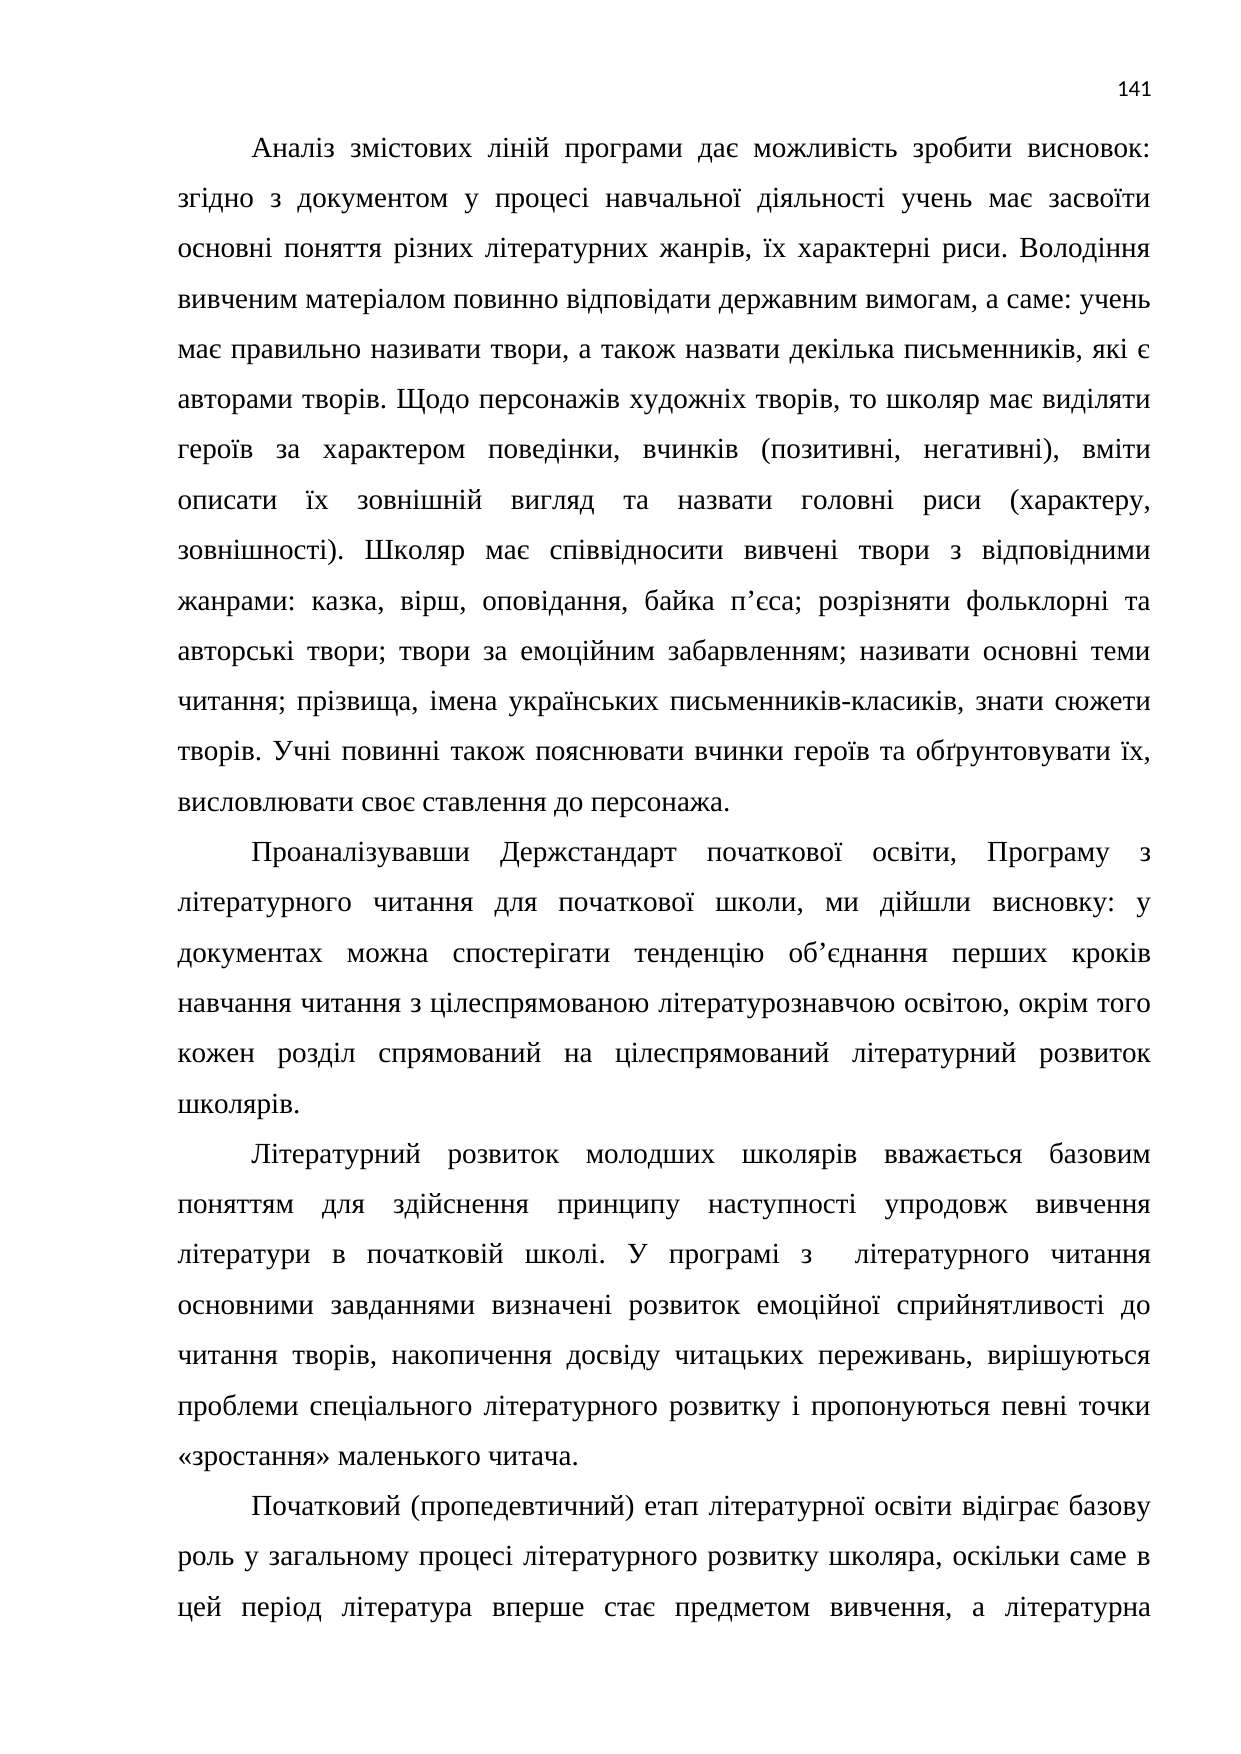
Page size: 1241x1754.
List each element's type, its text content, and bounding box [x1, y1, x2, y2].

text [177, 1488, 1152, 1622]
text Літературний розвиток молодших школярів вважається базовим поняттям для здійснення принципу наступності упродовж вивчення літератури в початковій школі. У програмі з літературного читання основними завданнями визначені розвиток емоційної сприйнятливості до читання творів, накопичення досвіду читацьких переживань, вирішуються проблеми спеціального літературного розвитку і пропонуються певні точки «зростання» маленького читача. [177, 1136, 1152, 1471]
text Проаналізувавши Держстандарт початкової освіти, Програму з літературного читання для початкової школи, ми дійшли висновку: у документах можна спостерігати тенденцію об’єднання перших кроків навчання читання з цілеспрямованою літературознавчою освітою, окрім того кожен розділ спрямований на цілеспрямований літературний розвиток школярів. [177, 834, 1152, 1119]
text Аналіз змістових ліній програми дає можливість зробити висновок: згідно з документом у процесі навчальної діяльності учень має засвоїти основні поняття різних літературних жанрів, їх характерні риси. Володіння вивченим матеріалом повинно відповідати державним вимогам, а саме: учень має правильно називати твори, а також назвати декілька письменників, які є авторами творів. Щодо персонажів художніх творів, то школяр має виділяти героїв за характером поведінки, вчинків (позитивні, негативні), вміти описати їх зовнішній вигляд та назвати головні риси (характеру, зовнішності). Школяр має співвідносити вивчені твори з відповідними жанрами: казка, вірш, оповідання, байка п’єса; розрізняти фольклорні та авторські твори; твори за емоційним забарвленням; називати основні теми читання; прізвища, імена українських письменників-класиків, знати сюжети творів. Учні повинні також пояснювати вчинки героїв та обґрунтовувати їх, висловлювати своє ставлення до персонажа. [177, 130, 1152, 817]
